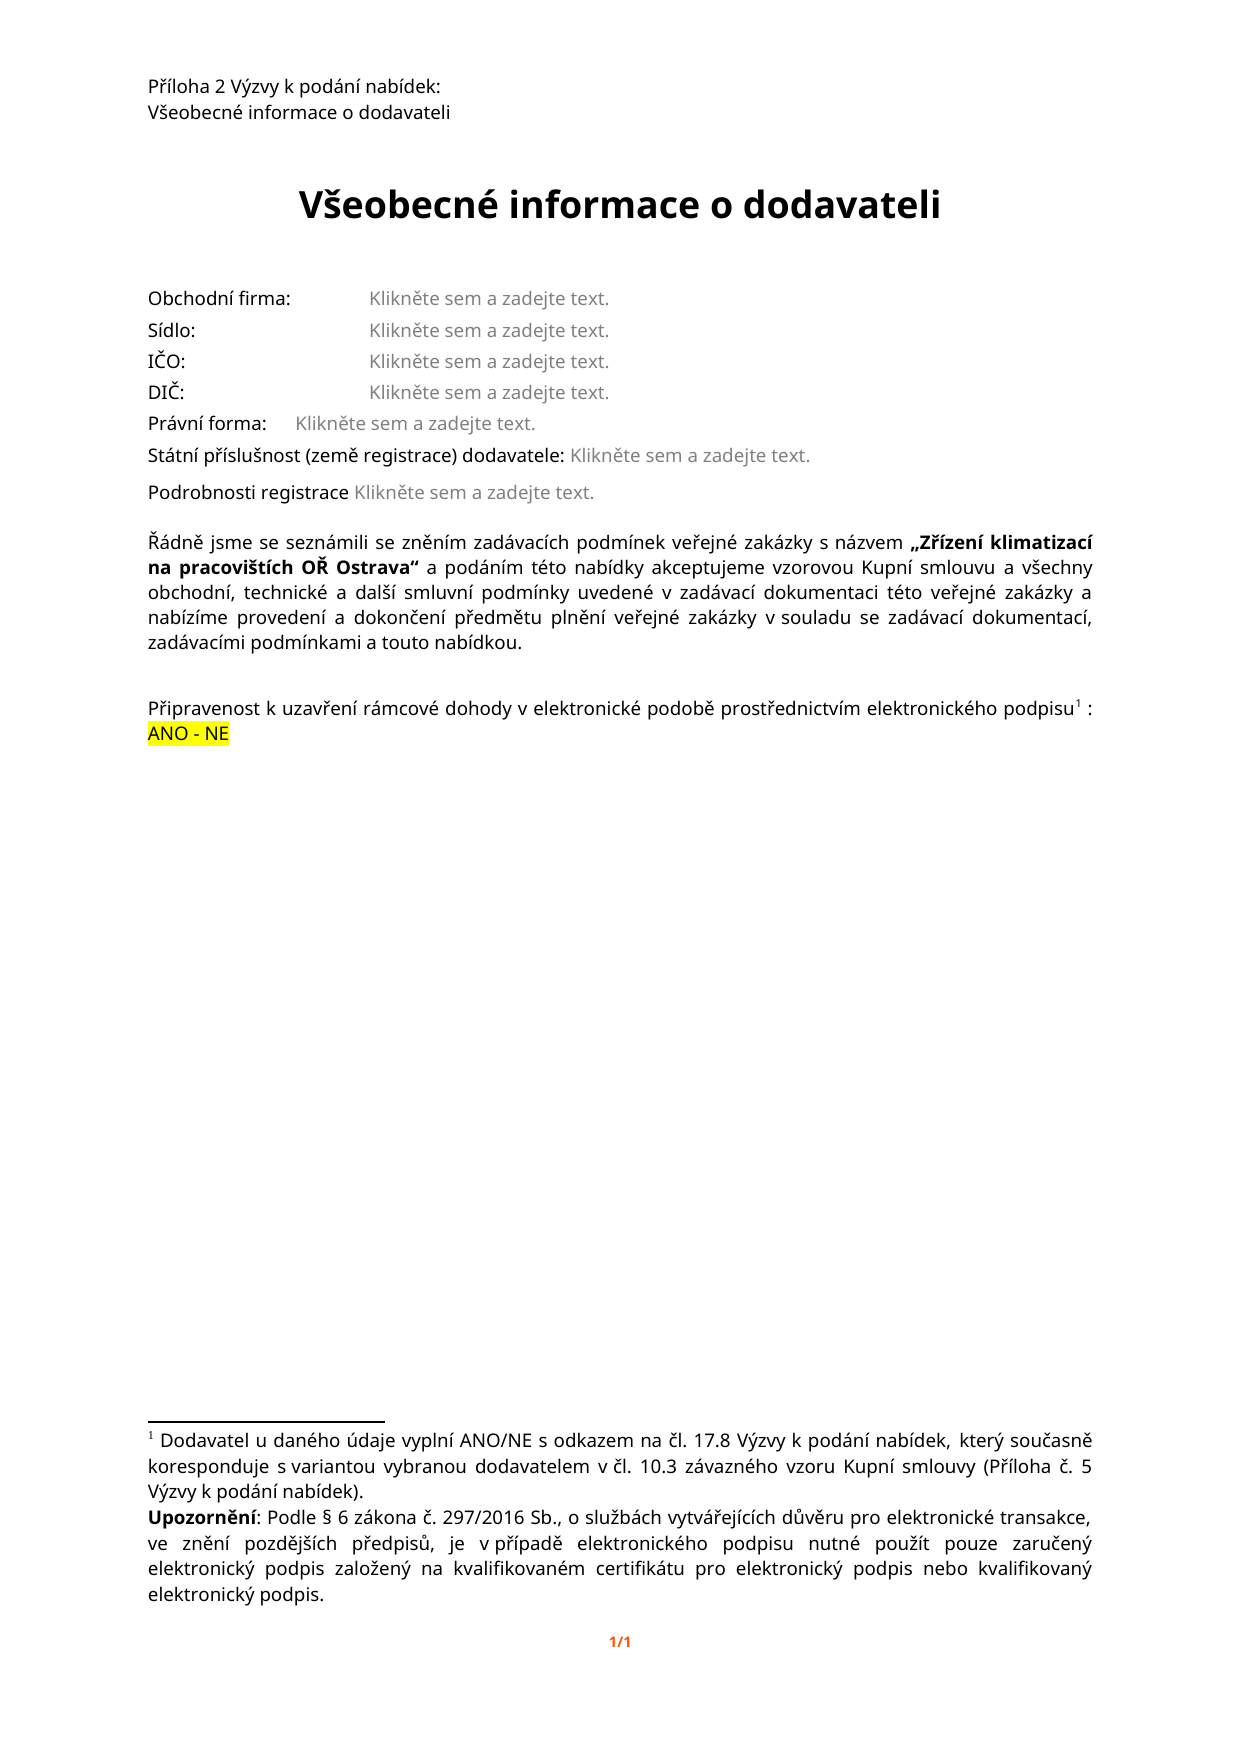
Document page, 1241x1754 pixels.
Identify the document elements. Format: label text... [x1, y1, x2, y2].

text Řádně jsme se seznámili se zněním zadávacích podmínek veřejné zakázky s názvem „Zřízení klimatizací na pracovištích OŘ Ostrava“ a podáním této nabídky akceptujeme vzorovou Kupní smlouvu a všechny obchodní, technické a další smluvní podmínky uvedené v zadávací dokumentaci této veřejné zakázky a nabízíme provedení a dokončení předmětu plnění veřejné zakázky v souladu se zadávací dokumentací, zadávacími podmínkami a touto nabídkou. [148, 529, 1093, 654]
text IČO: [148, 348, 1093, 373]
text Připravenost k uzavření rámcové dohody v elektronické podobě prostřednictvím elektronického podpisu1 : [148, 696, 1093, 746]
text Podrobnosti registrace [148, 479, 1093, 504]
text Sídlo: [148, 317, 1093, 342]
text DIČ: [148, 379, 1093, 404]
text Státní příslušnost (země registrace) dodavatele: [148, 442, 1093, 467]
title Všeobecné informace o dodavateli [148, 178, 1093, 229]
text Obchodní firma: [148, 286, 1093, 311]
text Právní forma: [148, 411, 1093, 436]
